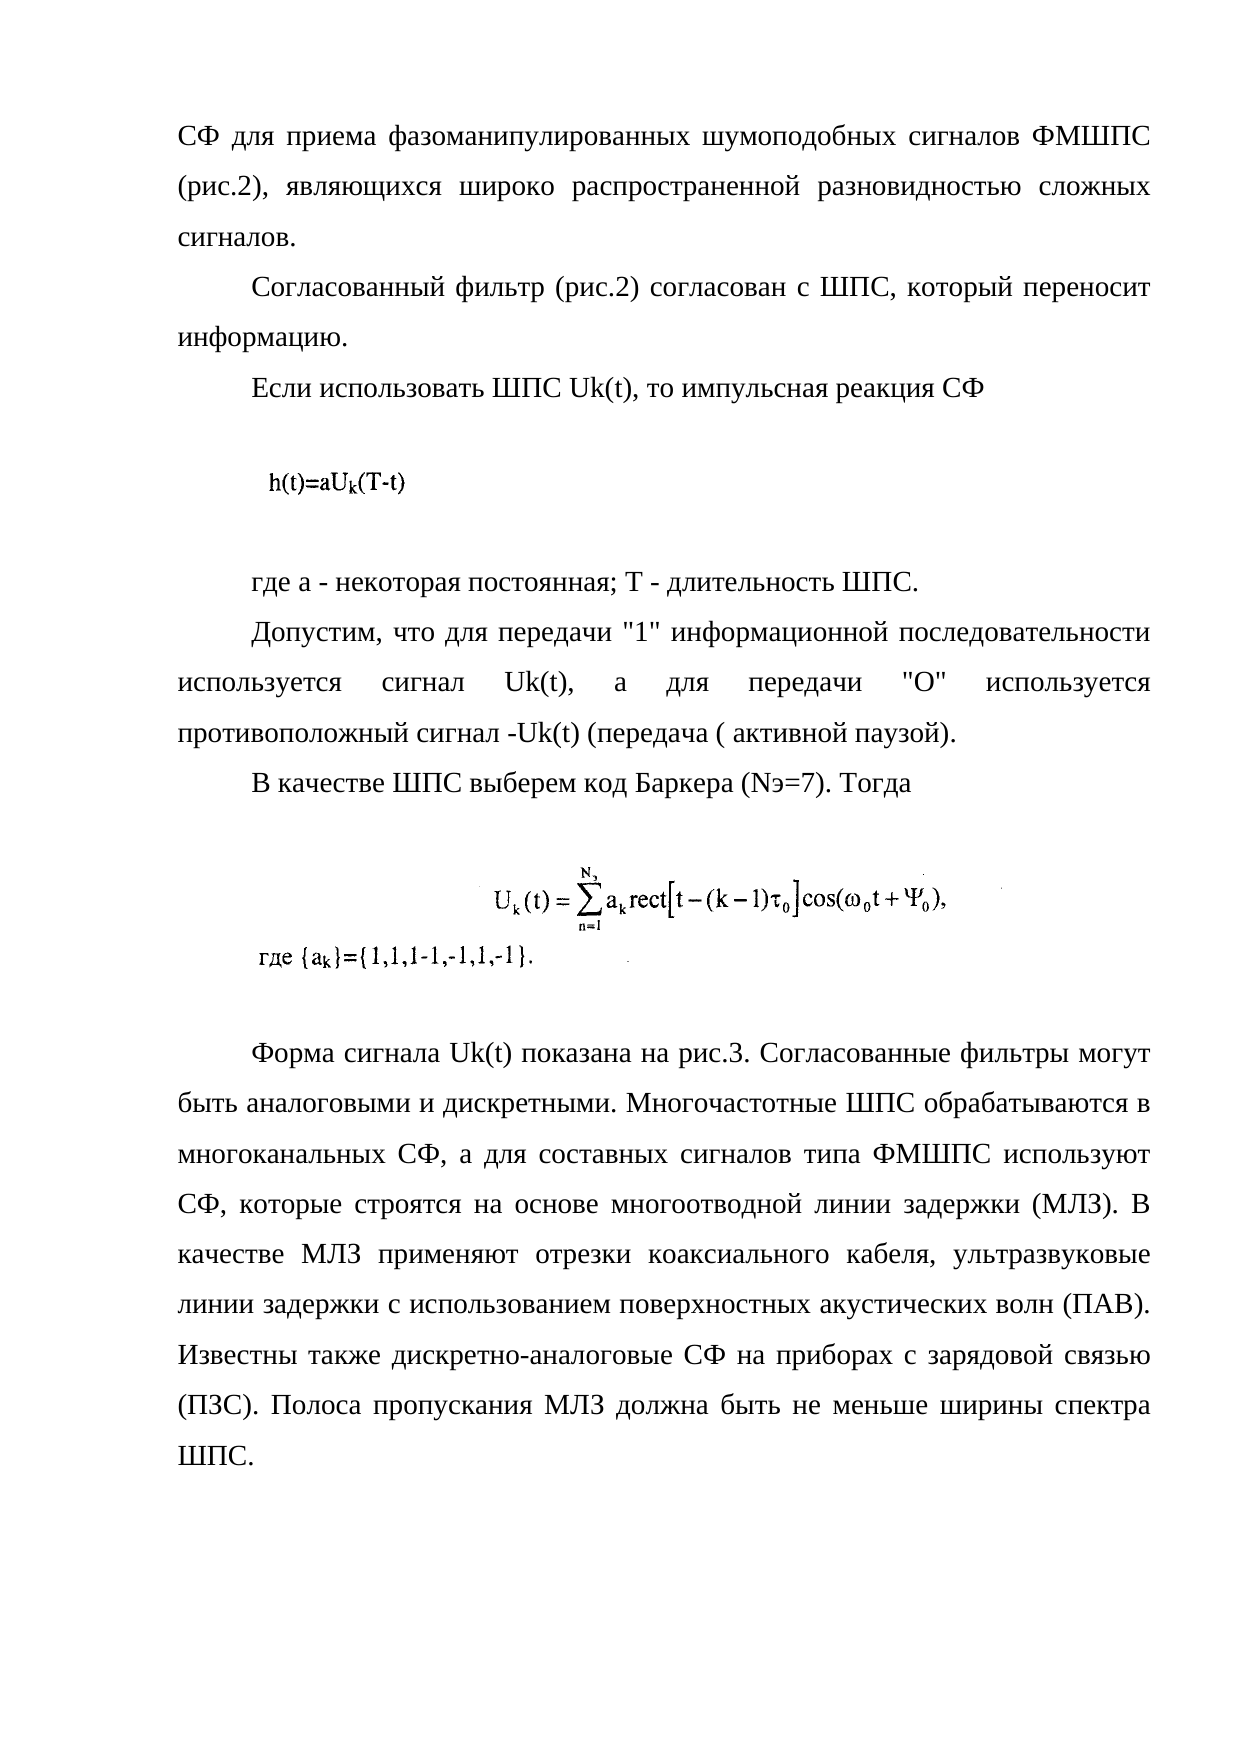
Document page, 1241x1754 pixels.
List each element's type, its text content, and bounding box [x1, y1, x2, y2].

picture [251, 470, 437, 496]
text Если использовать ШПС Uk(t), то импульсная реакция СФ [177, 370, 1152, 403]
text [177, 118, 1152, 252]
text Форма сигнала Uk(t) показана на рис.3. Согласованные фильтры могут быть аналоговыми и дискретными. Многочастотные ШПС обрабатываются в многоканальных СФ, а для составных сигналов типа ФМШПС используют СФ, которые строятся на основе многоотводной линии задержки (МЛЗ). В качестве МЛЗ применяют отрезки коаксиального кабеля, ультразвуковые линии задержки с использованием поверхностных акустических волн (ПАВ). Известны также дискретно-аналоговые СФ на приборах с зарядовой связью (ПЗС). Полоса пропускания МЛЗ должна быть не меньше ширины спектра ШПС. [177, 1035, 1152, 1471]
text Допустим, что для передачи "1" информационной последовательности используется сигнал Uk(t), а для передачи "О" используется противоположный сигнал -Uk(t) (передача ( активной паузой). [177, 614, 1152, 748]
text Согласованный фильтр (рис.2) согласован с ШПС, который переносит информацию. [177, 269, 1152, 353]
picture [251, 865, 1002, 971]
text В качестве ШПС выберем код Баркера (Nэ=7). Тогда [177, 765, 1152, 798]
text где а - некоторая постоянная; Т - длительность ШПС. [177, 564, 1152, 597]
